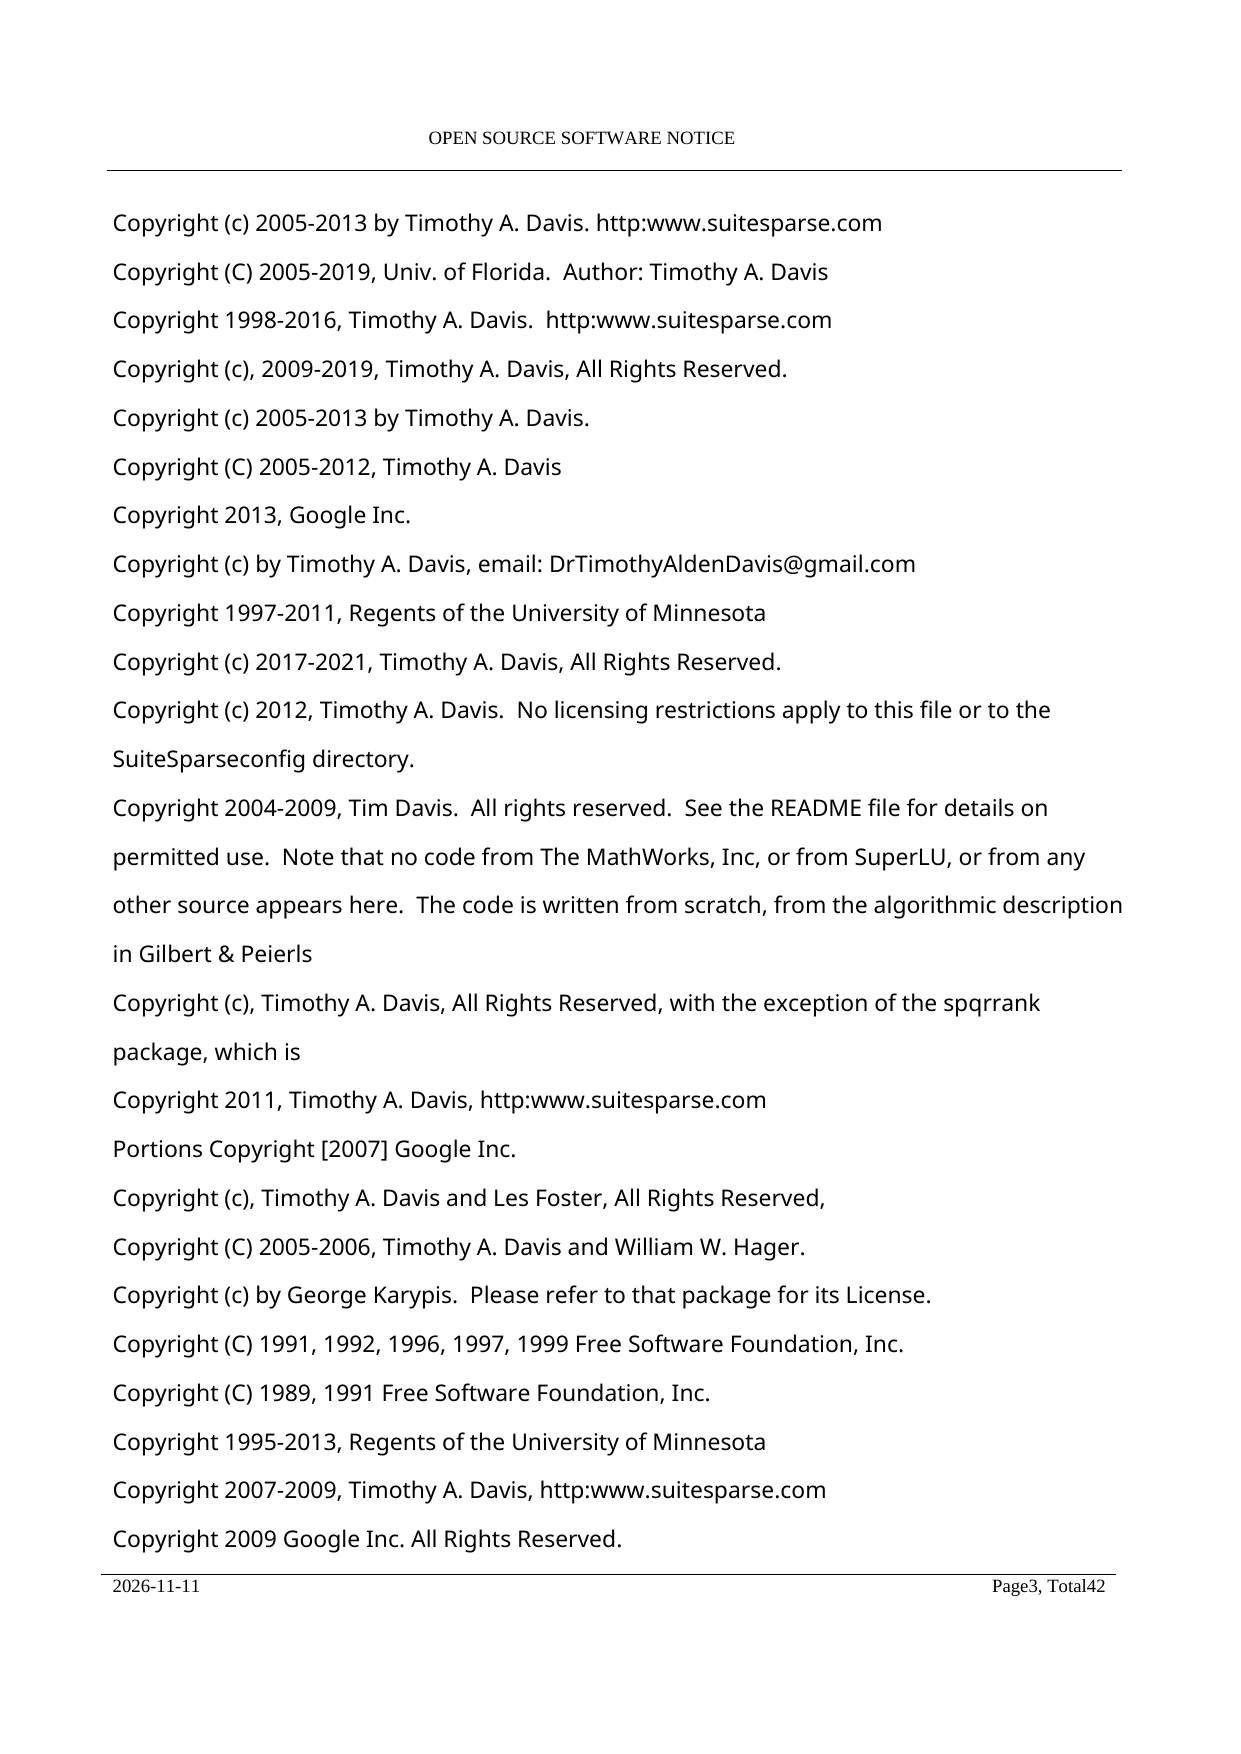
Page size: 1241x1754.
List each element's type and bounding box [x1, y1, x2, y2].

text [112, 206, 1128, 1555]
